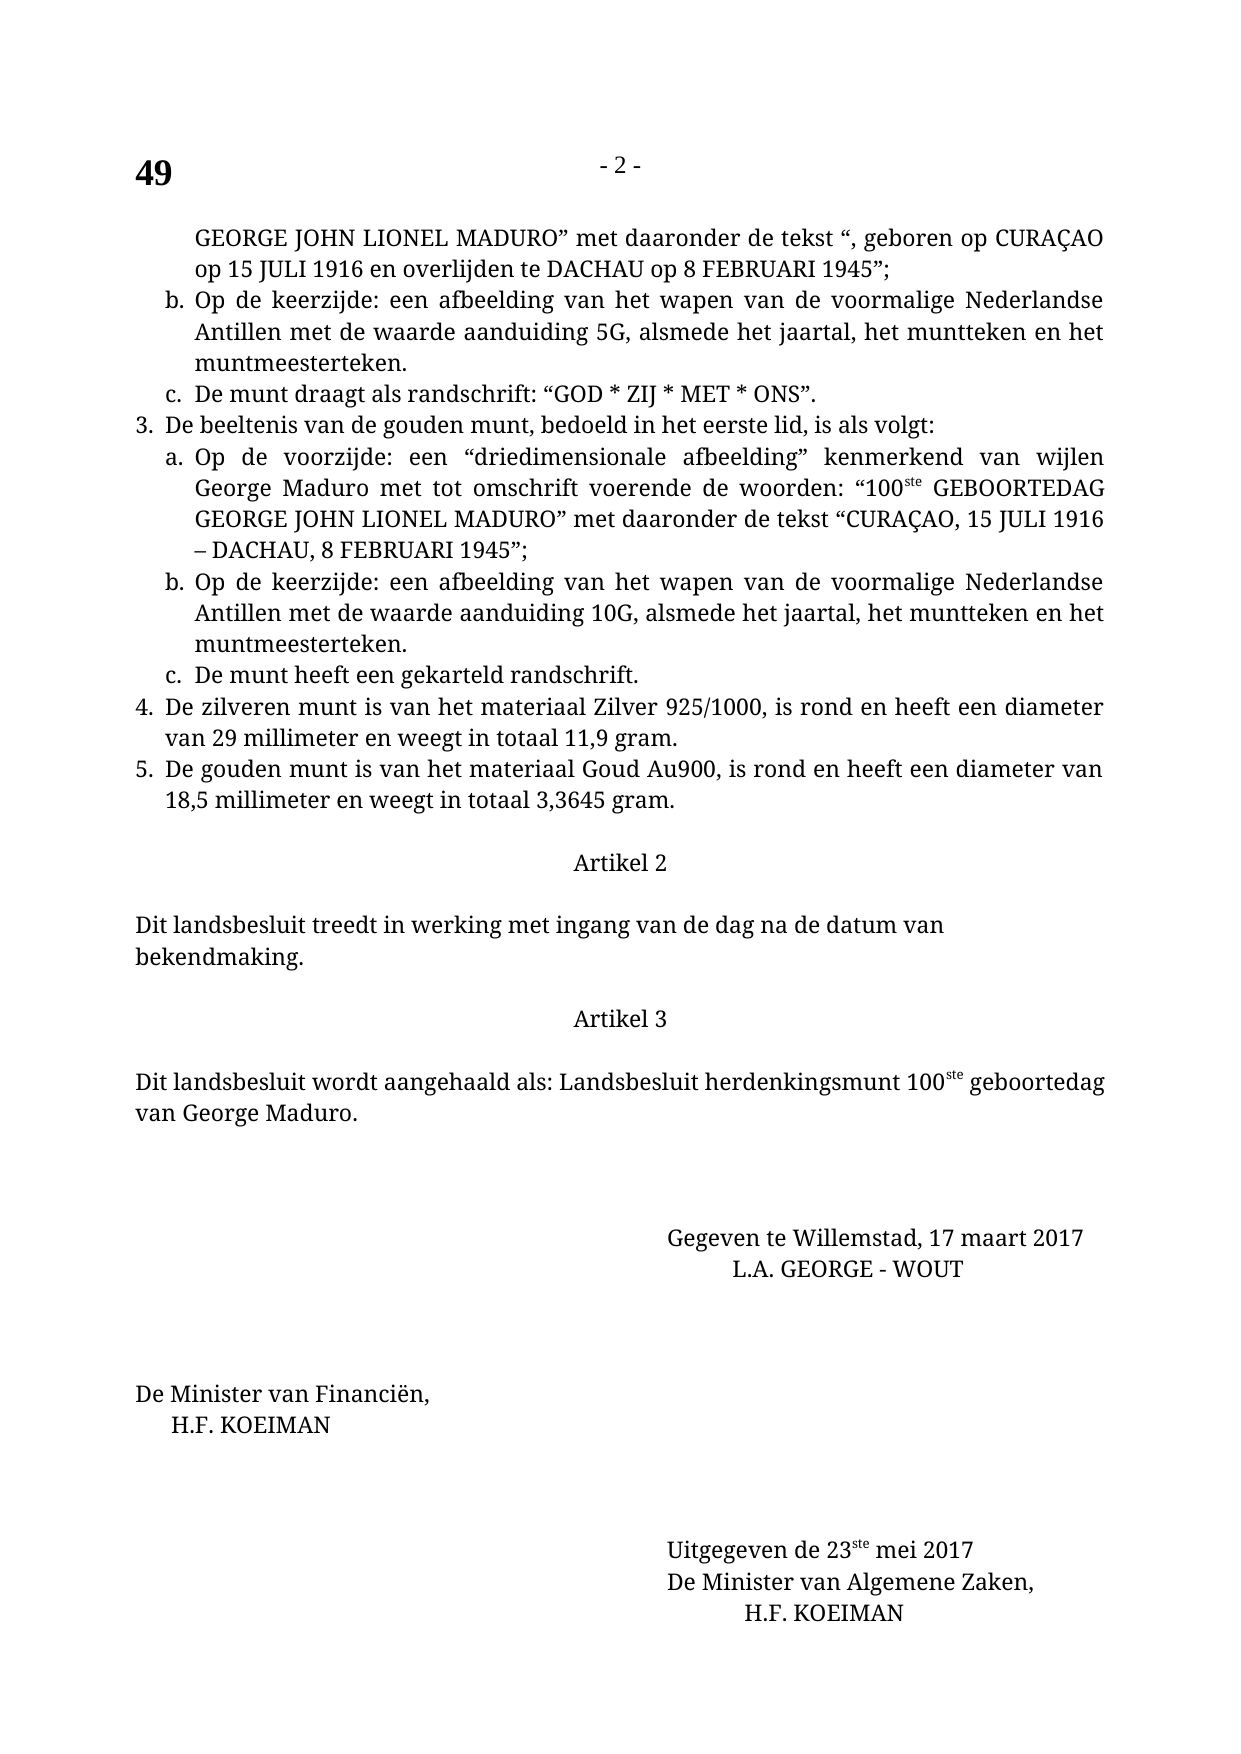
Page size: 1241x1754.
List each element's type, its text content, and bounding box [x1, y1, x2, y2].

text Dit landsbesluit treedt in werking met ingang van de dag na de datum van bekendmaking. [135, 909, 1105, 972]
list De zilveren munt is van het materiaal Zilver 925/1000, is rond en heeft een diameter van 29 millimeter en weegt in totaal 11,9 gram. [135, 691, 1105, 753]
list De gouden munt is van het materiaal Goud Au900, is rond en heeft een diameter van 18,5 millimeter en weegt in totaal 3,3645 gram. [135, 753, 1105, 816]
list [165, 222, 1105, 284]
list Op de keerzijde: een afbeelding van het wapen van de voormalige Nederlandse Antillen met de waarde aanduiding 5G, alsmede het jaartal, het muntteken en het muntmeesterteken. [165, 284, 1105, 378]
text De Minister van Financiën, [135, 1378, 1105, 1409]
list De beeltenis van de gouden munt, bedoeld in het eerste lid, is als volgt: [135, 409, 1105, 441]
text Dit landsbesluit wordt aangehaald als: Landsbesluit herdenkingsmunt 100ste geboortedag van George Maduro. [135, 1066, 1105, 1128]
text Uitgegeven de 23ste mei 2017 [667, 1534, 1105, 1566]
list De munt heeft een gekarteld randschrift. [165, 659, 1105, 691]
list Op de keerzijde: een afbeelding van het wapen van de voormalige Nederlandse Antillen met de waarde aanduiding 10G, alsmede het jaartal, het muntteken en het muntmeesterteken. [165, 566, 1105, 659]
text H.F. KOEIMAN [135, 1409, 1105, 1441]
text Artikel 3 [135, 1003, 1105, 1034]
text Gegeven te Willemstad, 17 maart 2017 L.A. GEORGE - WOUT [667, 1222, 1105, 1284]
list De munt draagt als randschrift: “GOD * ZIJ * MET * ONS”. [165, 378, 1105, 409]
list Op de voorzijde: een “driedimensionale afbeelding” kenmerkend van wijlen George Maduro met tot omschrift voerende de woorden: “100ste GEBOORTEDAG GEORGE JOHN LIONEL MADURO” met daaronder de tekst “CURAÇAO, 15 JULI 1916 – DACHAU, 8 FEBRUARI 1945”; [165, 441, 1105, 566]
text De Minister van Algemene Zaken, H.F. KOEIMAN [667, 1566, 1105, 1628]
text Artikel 2 [135, 847, 1105, 878]
